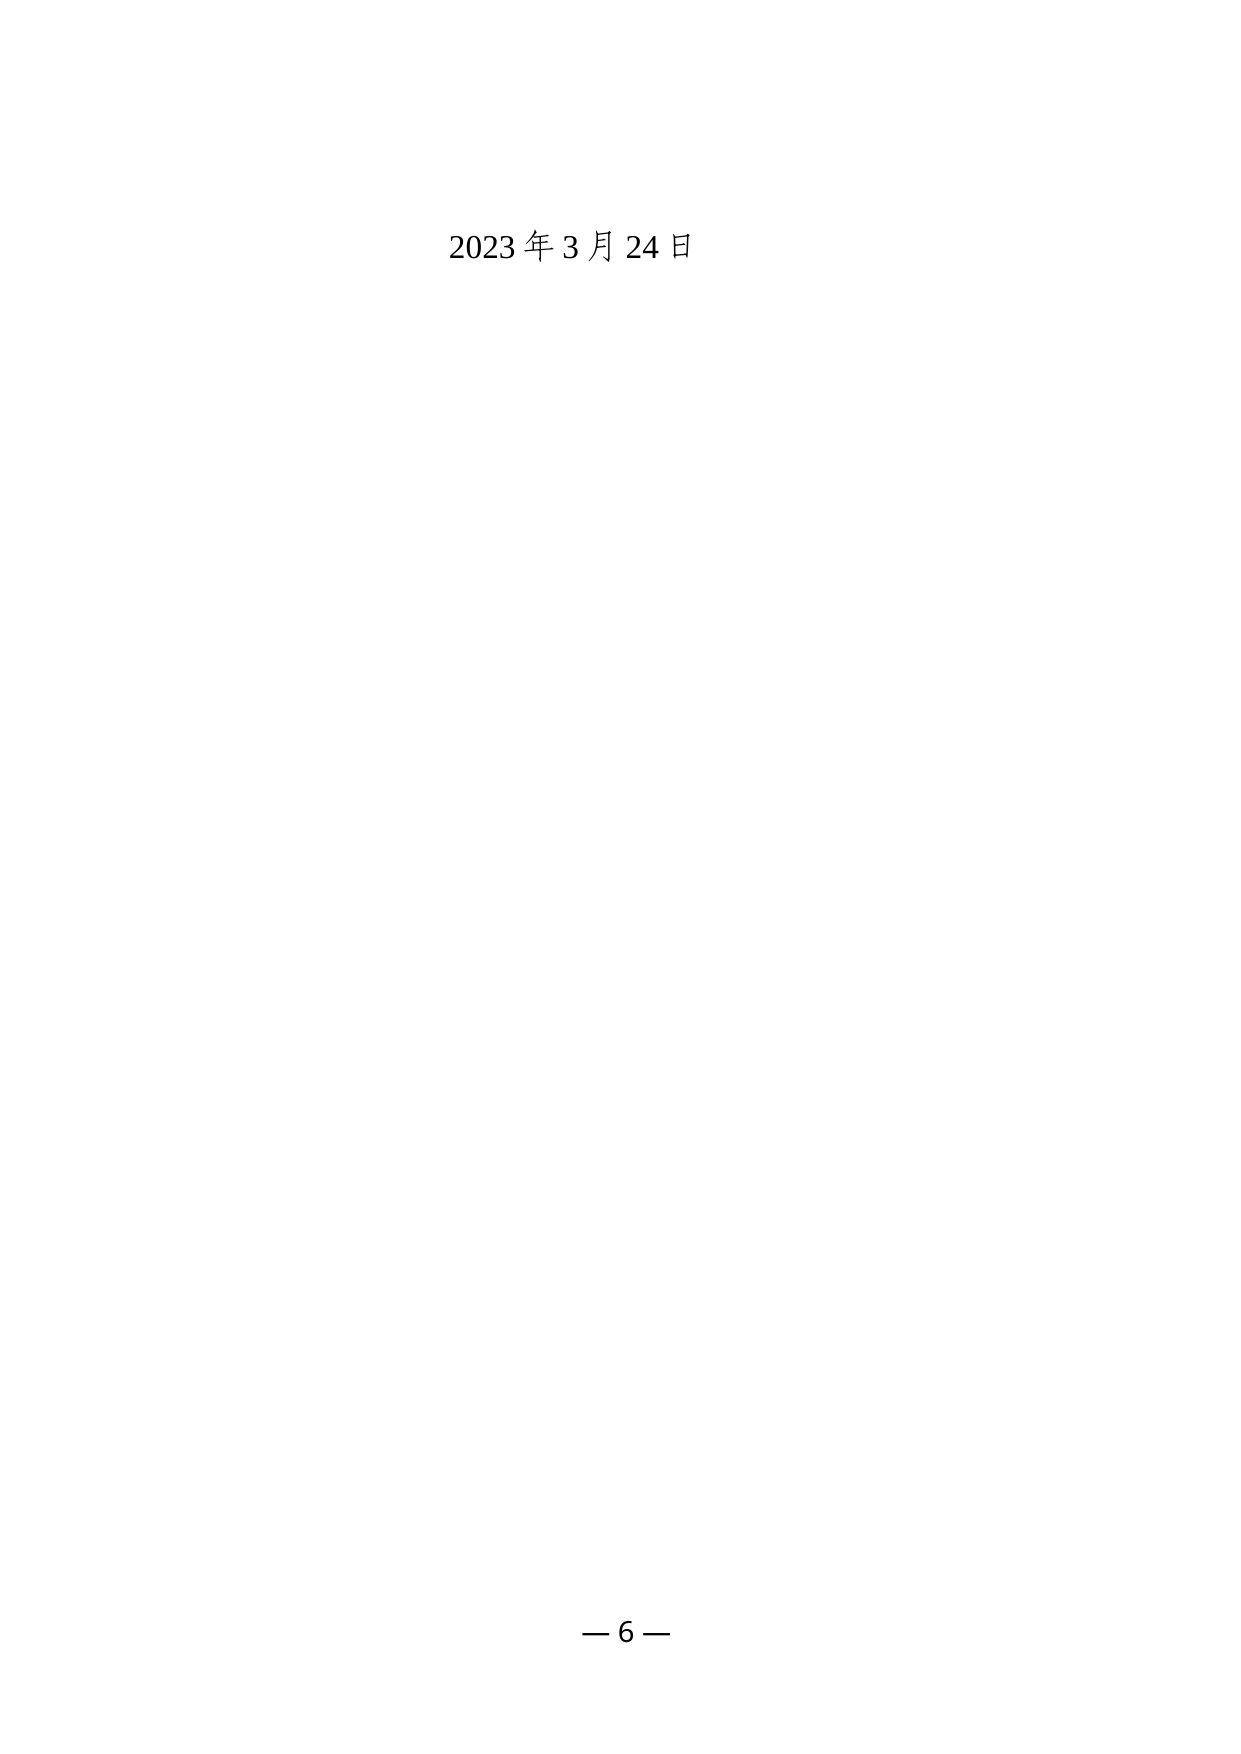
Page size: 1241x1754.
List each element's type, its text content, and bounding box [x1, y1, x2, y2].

text 2023年3月24日 [165, 224, 1087, 267]
